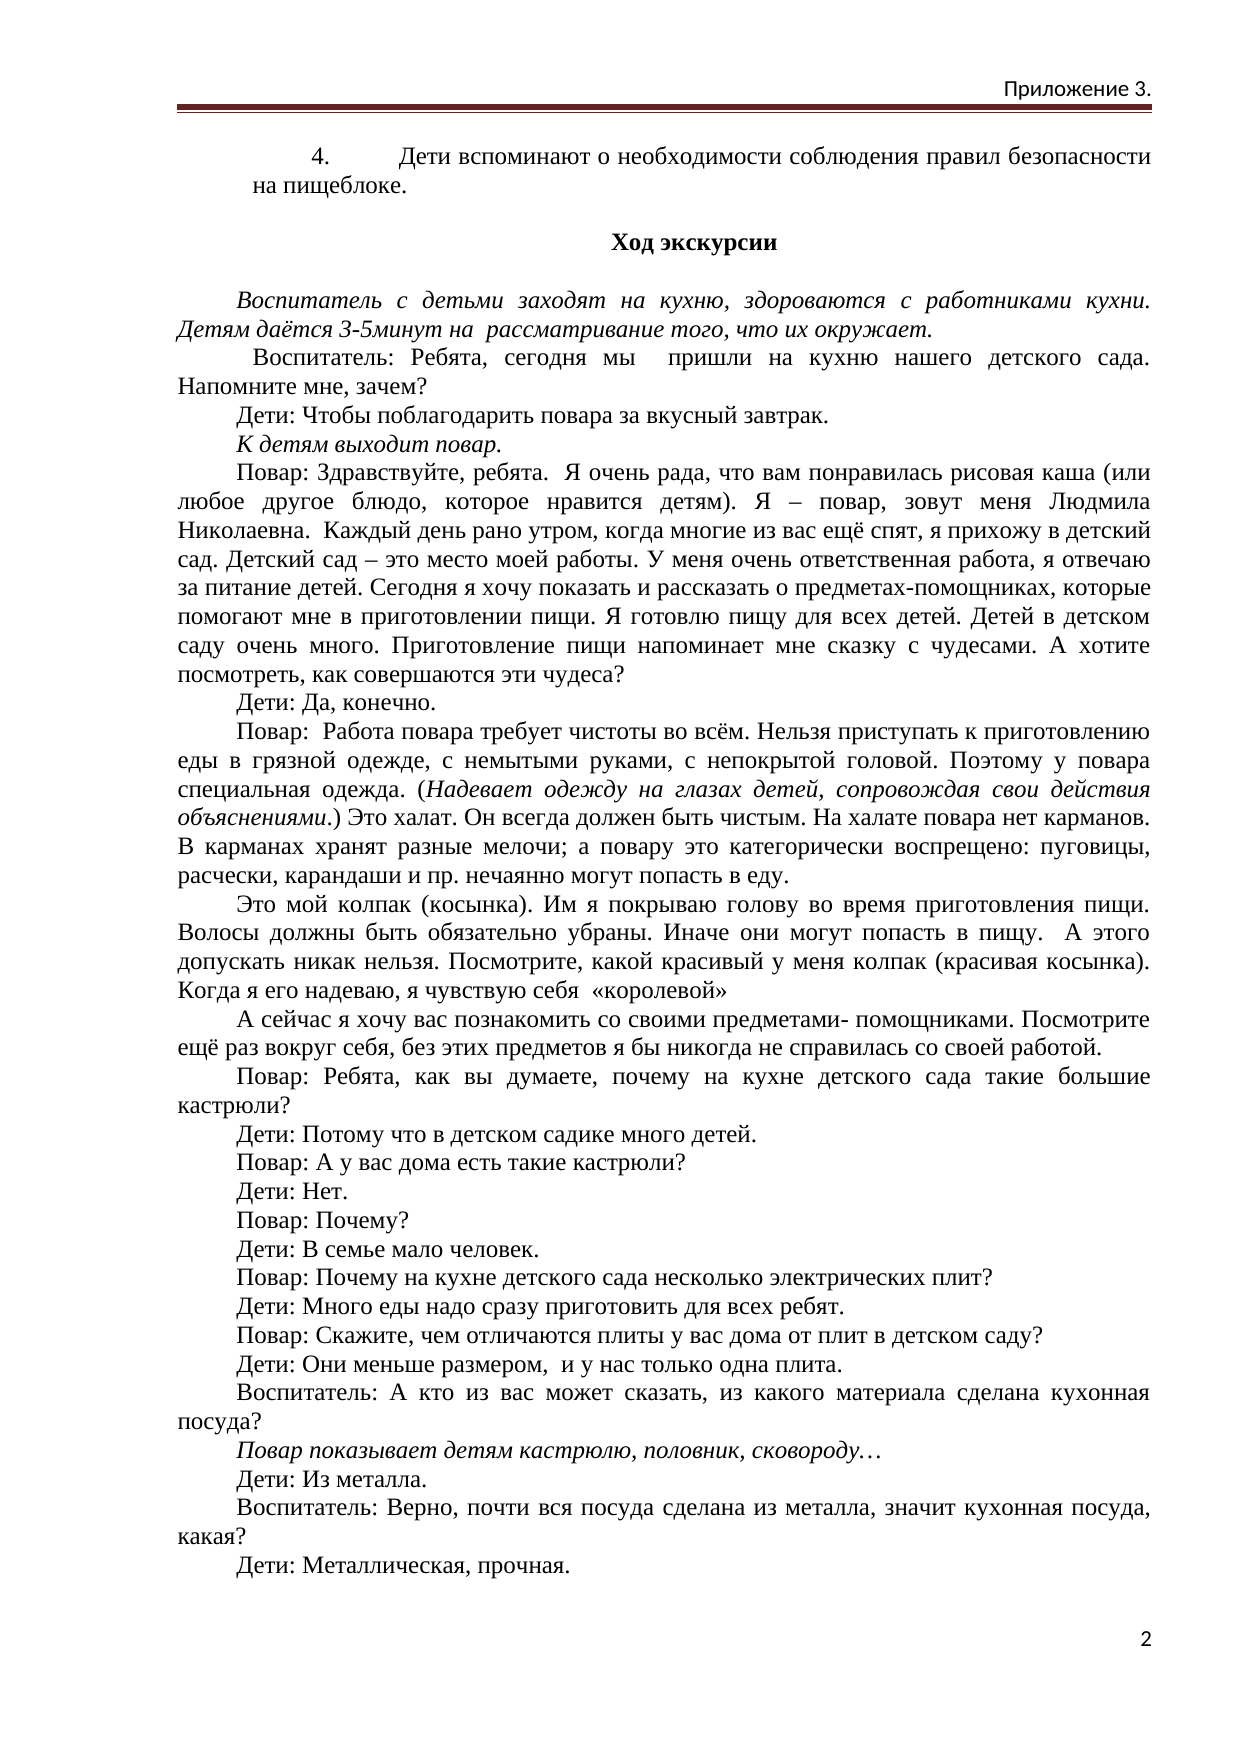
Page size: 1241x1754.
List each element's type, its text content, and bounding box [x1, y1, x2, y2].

text Воспитатель: Ребята, сегодня мы пришли на кухню нашего детского сада. Напомните мне, зачем? [177, 342, 1152, 400]
text Дети: Много еды надо сразу приготовить для всех ребят. [177, 1291, 1152, 1320]
text Повар: Работа повара требует чистоты во всём. Нельзя приступать к приготовлению еды в грязной одежде, с немытыми руками, с непокрытой головой. Поэтому у повара специальная одежда. (Надевает одежду на глазах детей, сопровождая свои действия объяснениями.) Это халат. Он всегда должен быть чистым. На халате повара нет карманов. В карманах хранят разные мелочи; а повару это категорически воспрещено: пуговицы, расчески, карандаши и пр. нечаянно могут попасть в еду. [177, 716, 1152, 889]
text Повар: Почему? [177, 1205, 1152, 1234]
text Повар показывает детям кастрюлю, половник, сковороду… [177, 1435, 1152, 1464]
text Воспитатель: А кто из вас может сказать, из какого материала сделана кухонная посуда? [177, 1377, 1152, 1435]
text Повар: Почему на кухне детского сада несколько электрических плит? [177, 1262, 1152, 1291]
text Дети: Потому что в детском садике много детей. [177, 1119, 1152, 1147]
text Воспитатель: Верно, почти вся посуда сделана из металла, значит кухонная посуда, какая? [177, 1492, 1152, 1550]
text Повар: Здравствуйте, ребята. Я очень рада, что вам понравилась рисовая каша (или любое другое блюдо, которое нравится детям). Я – повар, зовут меня Людмила Николаевна. Каждый день рано утром, когда многие из вас ещё спят, я прихожу в детский сад. Детский сад – это место моей работы. У меня очень ответственная работа, я отвечаю за питание детей. Сегодня я хочу показать и рассказать о предметах-помощниках, которые помогают мне в приготовлении пищи. Я готовлю пищу для всех детей. Детей в детском саду очень много. Приготовление пищи напоминает мне сказку с чудесами. А хотите посмотреть, как совершаются эти чудеса? [177, 457, 1152, 687]
list Дети вспоминают о необходимости соблюдения правил безопасности на пищеблоке. [252, 141, 1152, 199]
text Дети: Нет. [177, 1176, 1152, 1205]
text Дети: Чтобы поблагодарить повара за вкусный завтрак. [177, 400, 1152, 429]
text Это мой колпак (косынка). Им я покрываю голову во время приготовления пищи. Волосы должны быть обязательно убраны. Иначе они могут попасть в пищу. А этого допускать никак нельзя. Посмотрите, какой красивый у меня колпак (красивая косынка). Когда я его надеваю, я чувствую себя «королевой» [177, 889, 1152, 1004]
text Дети: Металлическая, прочная. [177, 1550, 1152, 1579]
text Повар: Ребята, как вы думаете, почему на кухне детского сада такие большие кастрюли? [177, 1061, 1152, 1119]
text Дети: Да, конечно. [177, 687, 1152, 716]
text Воспитатель с детьми заходят на кухню, здороваются с работниками кухни. Детям даётся 3-5минут на рассматривание того, что их окружает. [177, 285, 1152, 342]
text А сейчас я хочу вас познакомить со своими предметами- помощниками. Посмотрите ещё раз вокруг себя, без этих предметов я бы никогда не справилась со своей работой. [177, 1004, 1152, 1061]
text Дети: Из металла. [177, 1464, 1152, 1492]
text Ход экскурсии [177, 227, 1152, 256]
text Дети: В семье мало человек. [177, 1234, 1152, 1262]
text Дети: Они меньше размером, и у нас только одна плита. [177, 1349, 1152, 1377]
text Повар: А у вас дома есть такие кастрюли? [177, 1147, 1152, 1176]
text К детям выходит повар. [177, 429, 1152, 457]
text Повар: Скажите, чем отличаются плиты у вас дома от плит в детском саду? [177, 1320, 1152, 1349]
